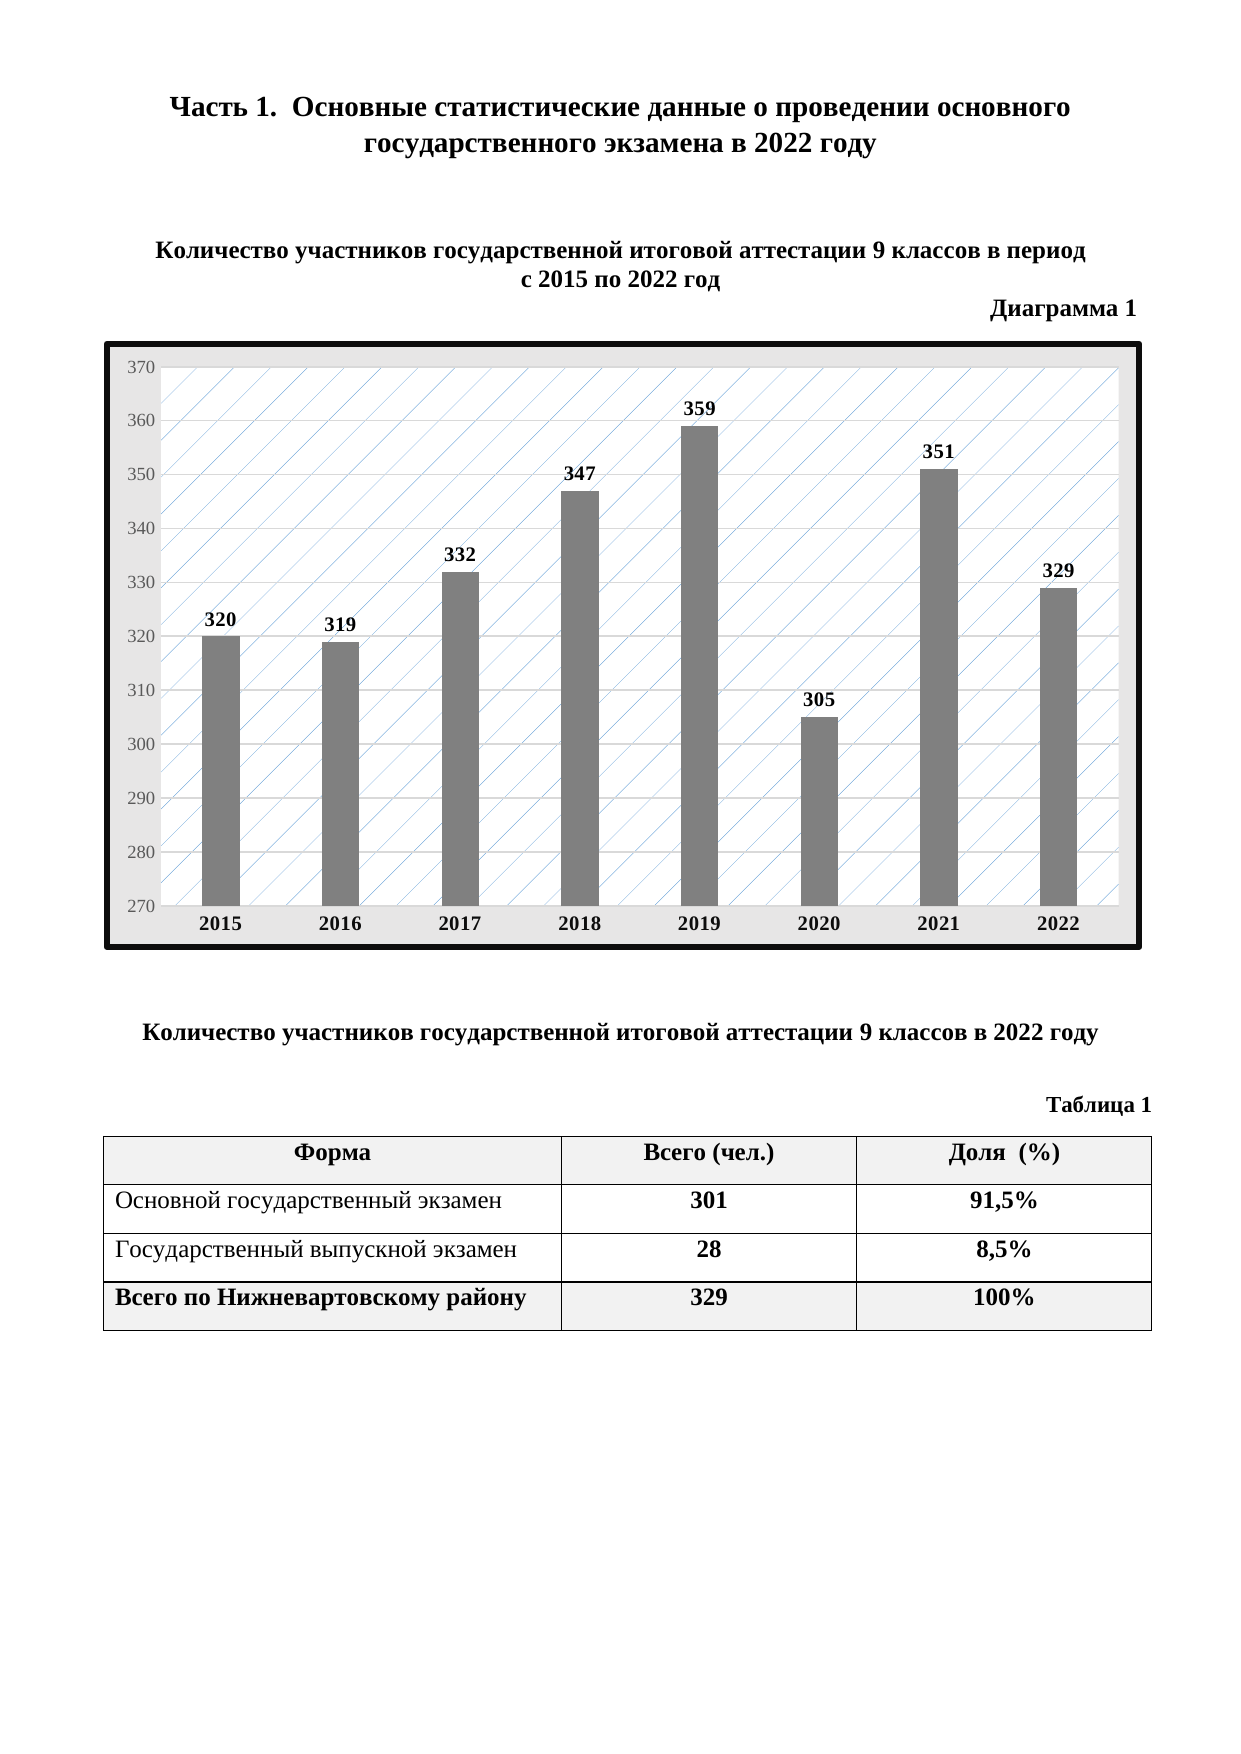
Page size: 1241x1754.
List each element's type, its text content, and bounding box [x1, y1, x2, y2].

text Часть 1. Основные статистические данные о проведении основного государственного экзамена в 2022 году [103, 89, 1137, 158]
subtitle Количество участников государственной итоговой аттестации 9 классов в период [103, 236, 1137, 264]
table_cell Государственный выпускной экзамен [104, 1234, 561, 1281]
table_header Доля (%) [857, 1137, 1151, 1184]
table_cell 100% [857, 1283, 1151, 1330]
table_header Всего (чел.) [562, 1137, 856, 1184]
table_cell Всего по Нижневартовскому району [104, 1283, 561, 1330]
table_cell 8,5% [857, 1234, 1151, 1281]
table_header Форма [104, 1137, 561, 1184]
table_cell Основной государственный экзамен [104, 1185, 561, 1233]
table_cell 301 [562, 1185, 856, 1233]
subtitle с 2015 по 2022 год [103, 264, 1137, 293]
text Таблица 1 [103, 1091, 1152, 1117]
table_cell 91,5% [857, 1185, 1151, 1233]
subtitle Количество участников государственной итоговой аттестации 9 классов в 2022 году [103, 1017, 1137, 1046]
table_cell 28 [562, 1234, 856, 1281]
table_cell 329 [562, 1283, 856, 1330]
text Диаграмма 1 [103, 293, 1137, 322]
